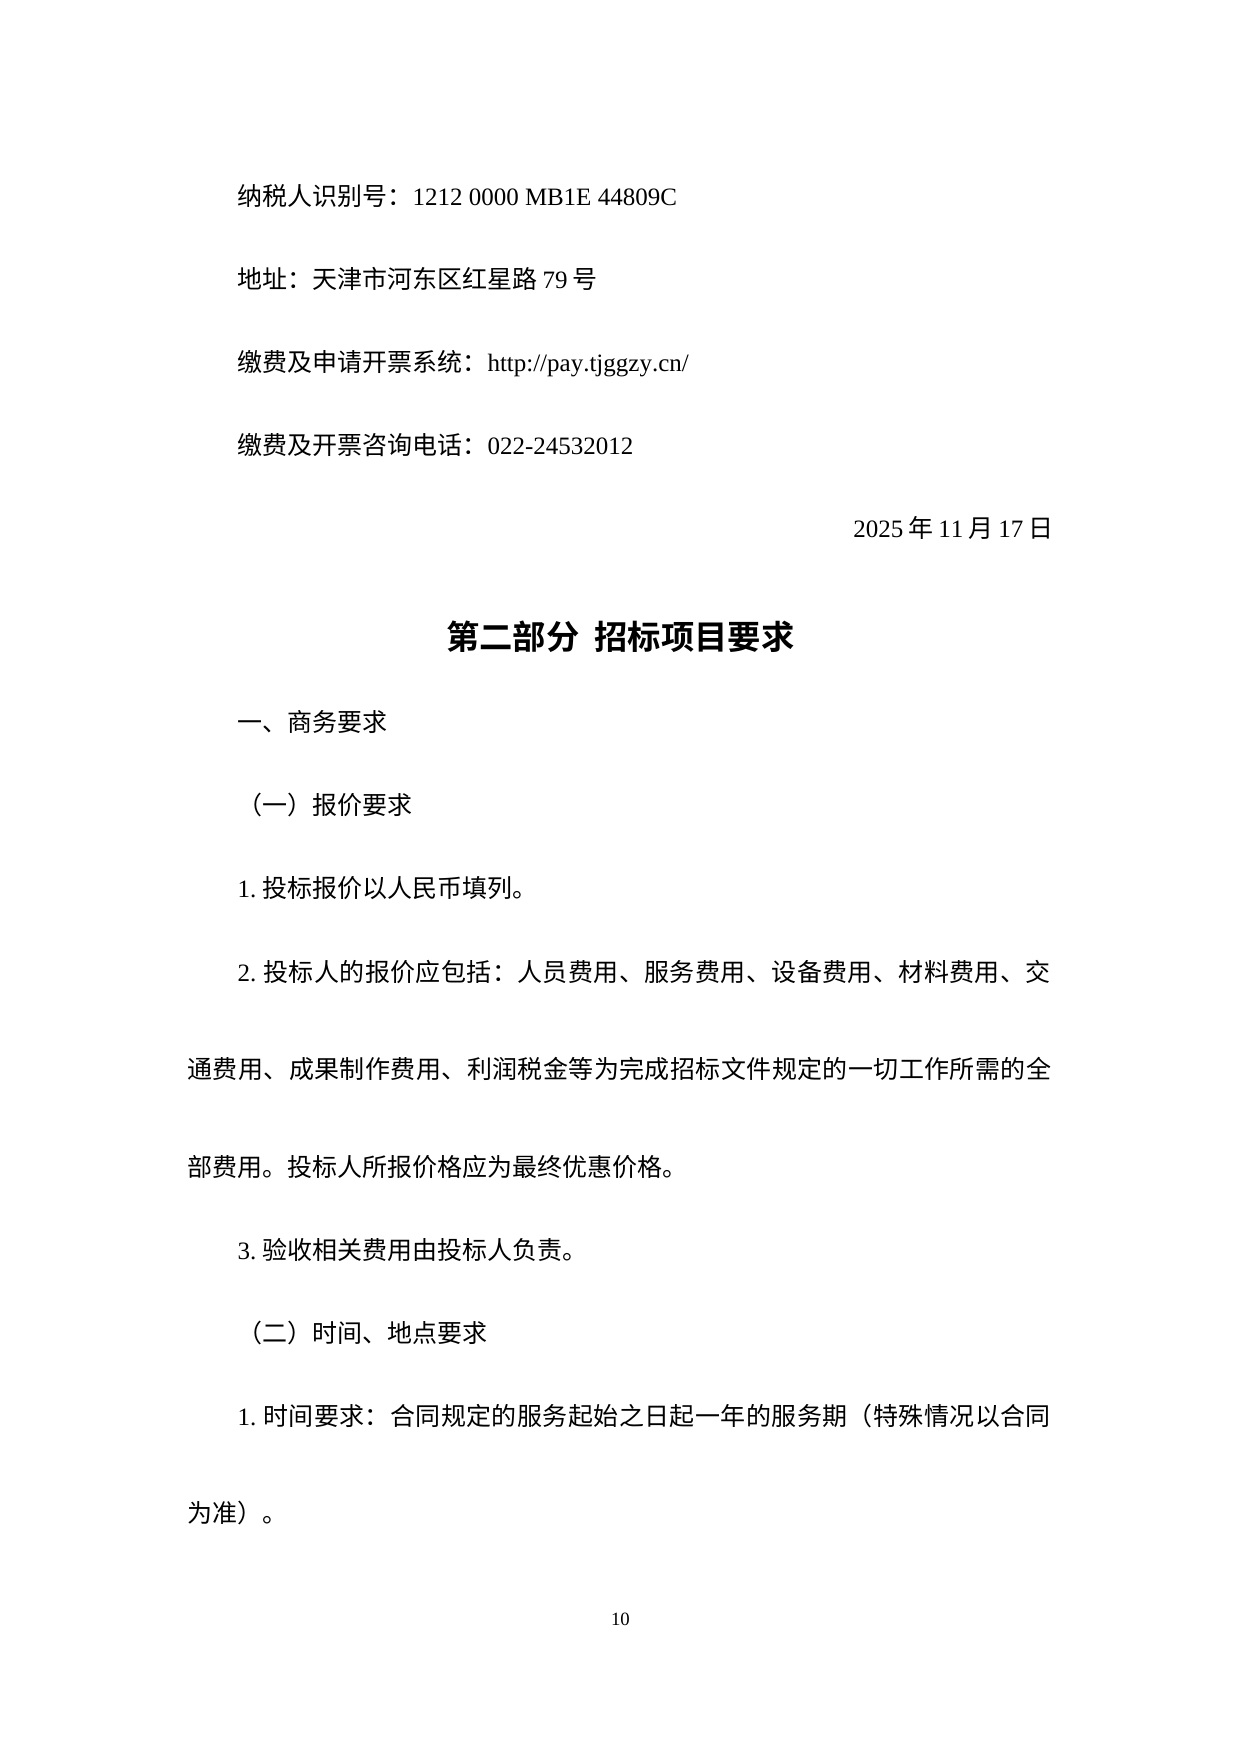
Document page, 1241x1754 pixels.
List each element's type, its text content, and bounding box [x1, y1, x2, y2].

text 2. 投标人的报价应包括：人员费用、服务费用、设备费用、材料费用、交通费用、成果制作费用、利润税金等为完成招标文件规定的一切工作所需的全部费用。投标人所报价格应为最终优惠价格。 [187, 938, 1053, 1198]
text （二）时间、地点要求 [187, 1299, 1053, 1364]
text 1. 时间要求：合同规定的服务起始之日起一年的服务期（特殊情况以合同为准）。 [187, 1382, 1053, 1544]
subtitle 第二部分 招标项目要求 [187, 603, 1053, 668]
text 缴费及开票咨询电话：022-24532012 [187, 411, 1053, 476]
text 纳税人识别号：1212 0000 MB1E 44809C [187, 162, 1053, 227]
text 缴费及申请开票系统：http://pay.tjggzy.cn/ [187, 328, 1053, 393]
text 一、商务要求 [187, 688, 1053, 753]
text 地址：天津市河东区红星路79号 [187, 245, 1053, 310]
text 1. 投标报价以人民币填列。 [187, 854, 1053, 919]
text 3. 验收相关费用由投标人负责。 [187, 1216, 1053, 1281]
text （一）报价要求 [187, 771, 1053, 836]
text 2025年11月17日 [187, 494, 1053, 559]
